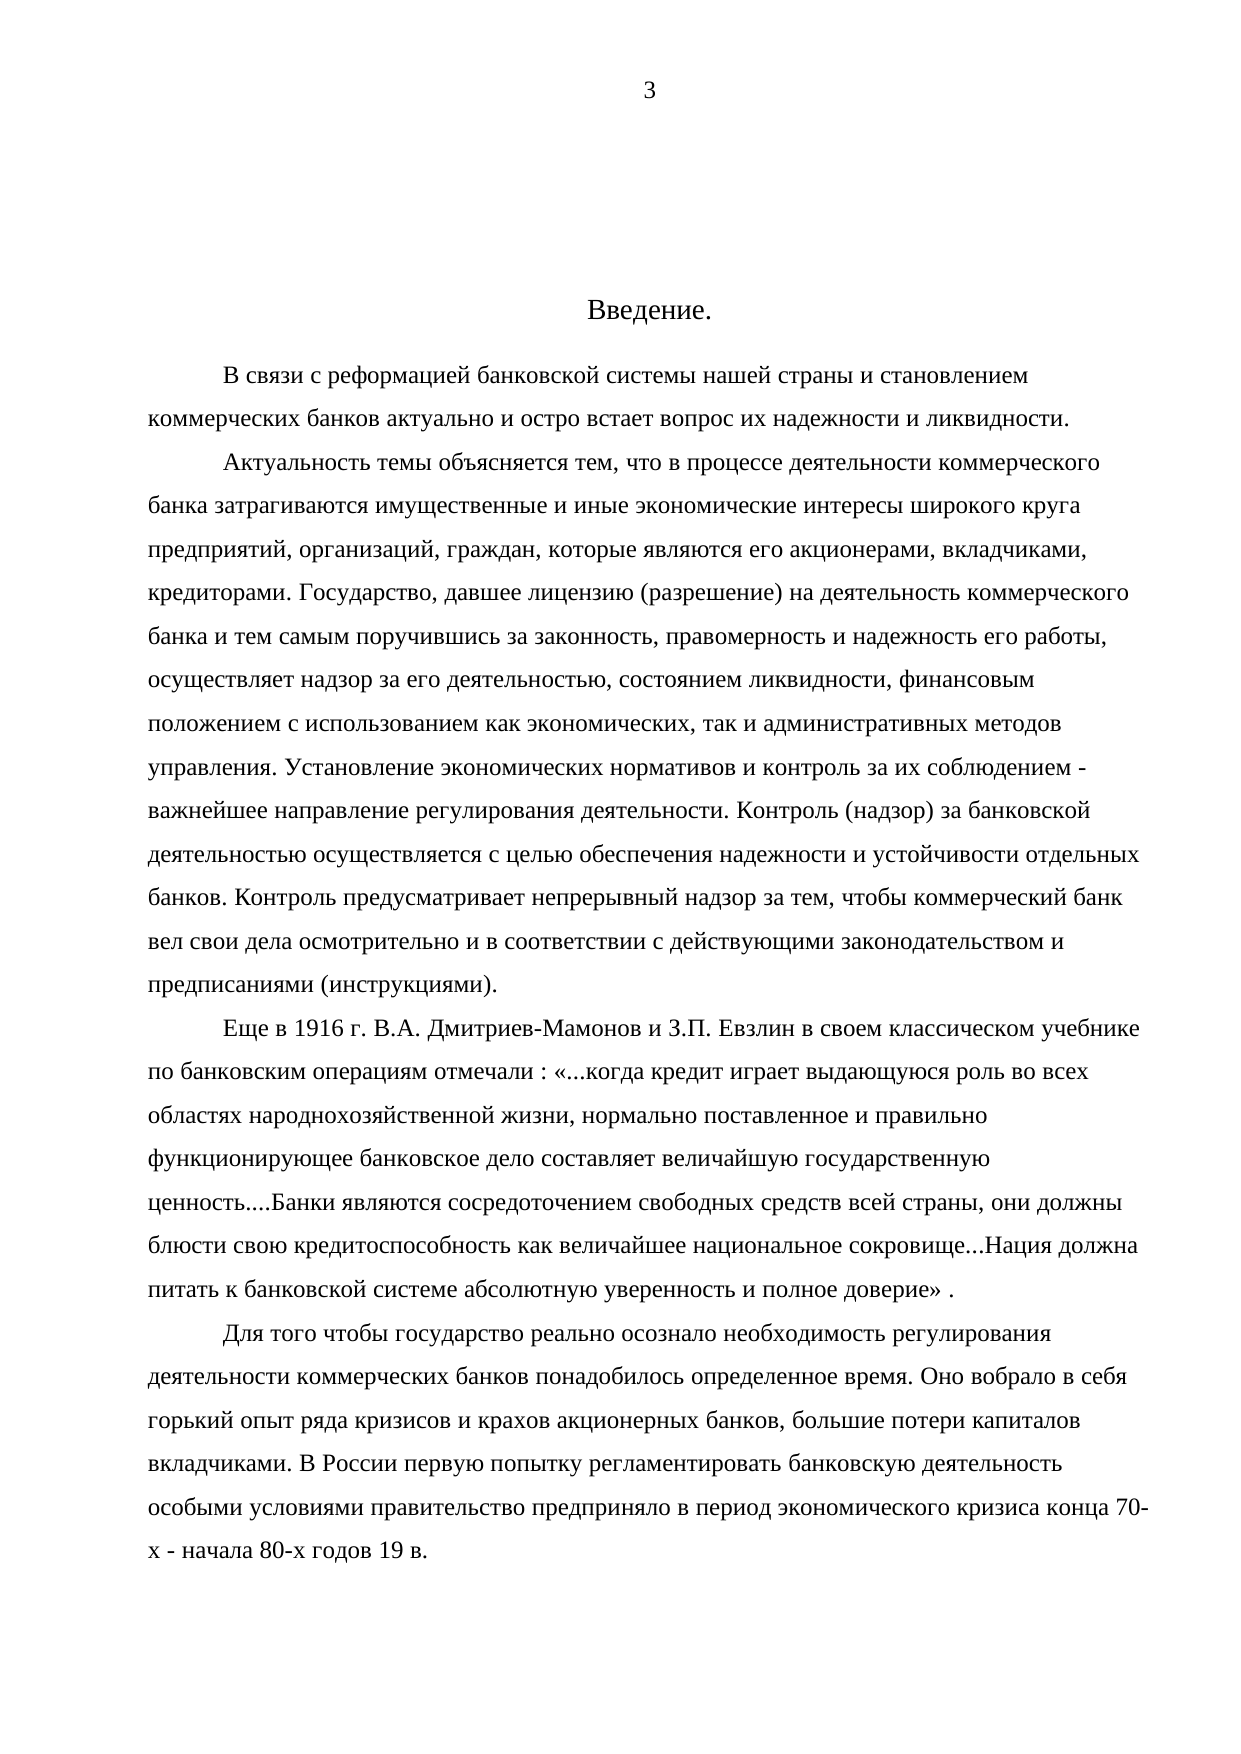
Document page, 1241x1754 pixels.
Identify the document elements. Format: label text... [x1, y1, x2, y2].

text Еще в 1916 г. В.А. Дмитриев-Мамонов и З.П. Евзлин в своем классическом учебнике по банковским операциям отмечали : «...когда кредит играет выдающуюся роль во всех областях народнохозяйственной жизни, нормально поставленное и правильно функционирующее банковское дело составляет величайшую государственную ценность....Банки являются сосредоточением свободных средств всей страны, они должны блюсти свою кредитоспособность как величайшее национальное сокровище...Нация должна питать к банковской системе абсолютную уверенность и полное доверие» . [148, 1013, 1152, 1303]
text Введение. [148, 292, 1152, 326]
text Актуальность темы объясняется тем, что в процессе деятельности коммерческого банка затрагиваются имущественные и иные экономические интересы широкого круга предприятий, организаций, граждан, которые являются его акционерами, вкладчиками, кредиторами. Государство, давшее лицензию (разрешение) на деятельность коммерческого банка и тем самым поручившись за законность, правомерность и надежность его работы, осуществляет надзор за его деятельностью, состоянием ликвидности, финансовым положением с использованием как экономических, так и административных методов управления. Установление экономических нормативов и контроль за их соблюдением - важнейшее направление регулирования деятельности. Контроль (надзор) за банковской деятельностью осуществляется с целью обеспечения надежности и устойчивости отдельных банков. Контроль предусматривает непрерывный надзор за тем, чтобы коммерческий банк вел свои дела осмотрительно и в соответствии с действующими законодательством и предписаниями (инструкциями). [148, 447, 1152, 998]
text Для того чтобы государство реально осознало необходимость регулирования деятельности коммерческих банков понадобилось определенное время. Оно вобрало в себя горький опыт ряда кризисов и крахов акционерных банков, большие потери капиталов вкладчиками. В России первую попытку регламентировать банковскую деятельность особыми условиями правительство предприняло в период экономического кризиса конца 70-х - начала 80-х годов 19 в. [148, 1317, 1152, 1564]
text В связи с реформацией банковской системы нашей страны и становлением коммерческих банков актуально и остро встает вопрос их надежности и ликвидности. [148, 359, 1152, 432]
